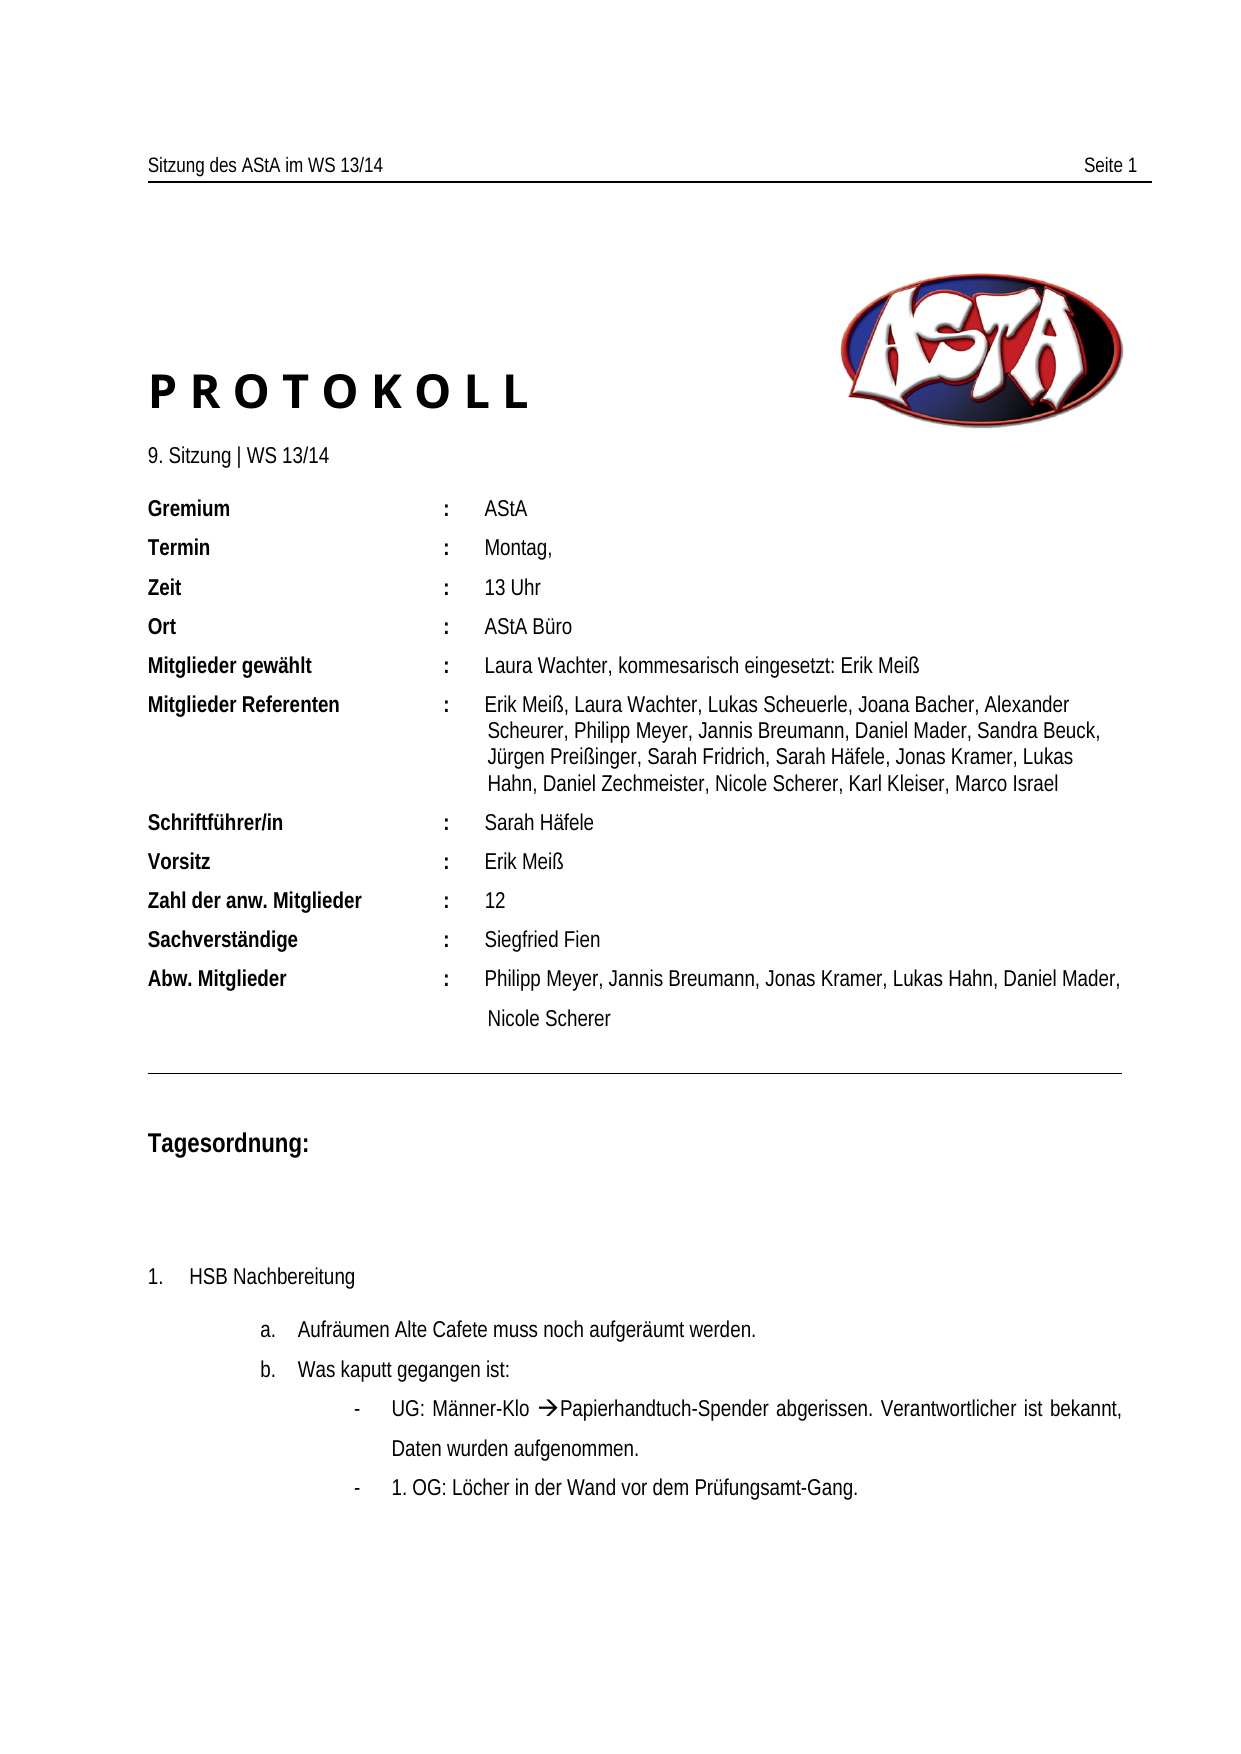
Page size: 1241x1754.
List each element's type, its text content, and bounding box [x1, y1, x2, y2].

list Aufräumen Alte Cafete muss noch aufgeräumt werden. [260, 1316, 1122, 1342]
text Abw. Mitglieder : Philipp Meyer, Jannis Breumann, Jonas Kramer, Lukas Hahn, Daniel Mader, Nicole Scherer [148, 965, 1122, 1031]
list UG: Männer-Klo Papierhandtuch-Spender abgerissen. Verantwortlicher ist bekannt, Daten wurden aufgenommen. [354, 1395, 1122, 1461]
list Was kaputt gegangen ist: [260, 1356, 1122, 1382]
list 1. OG: Löcher in der Wand vor dem Prüfungsamt-Gang. [354, 1474, 1122, 1500]
text Schriftführer/in : Sarah Häfele [148, 808, 1122, 835]
text Vorsitz : Erik Meiß [148, 848, 1122, 874]
picture [833, 259, 1134, 450]
text Mitglieder Referenten : Erik Meiß, Laura Wachter, Lukas Scheuerle, Joana Bacher, Alexander Scheurer, Philipp Meyer, Jannis Breumann, Daniel Mader, Sandra Beuck, Jürgen Preißinger, Sarah Fridrich, Sarah Häfele, Jonas Kramer, Lukas Hahn, Daniel Zechmeister, Nicole Scherer, Karl Kleiser, Marco Israel [148, 691, 1122, 796]
text Zahl der anw. Mitglieder : 12 [148, 887, 1122, 914]
text P R O T O K O L L [148, 359, 833, 423]
text Gremium : AStA [148, 494, 1122, 521]
text Sachverständige : Siegfried Fien [148, 926, 1122, 953]
text Ort : AStA Büro [148, 613, 1122, 639]
list HSB Nachbereitung [148, 1263, 1122, 1290]
text Termin : Montag, [148, 534, 1122, 560]
text Mitglieder gewählt : Laura Wachter, kommesarisch eingesetzt: Erik Meiß [148, 652, 1122, 678]
text 9. Sitzung | WS 13/14 [148, 442, 1122, 468]
text Tagesordnung: [148, 1127, 1122, 1158]
text Zeit : 13 Uhr [148, 573, 1122, 600]
